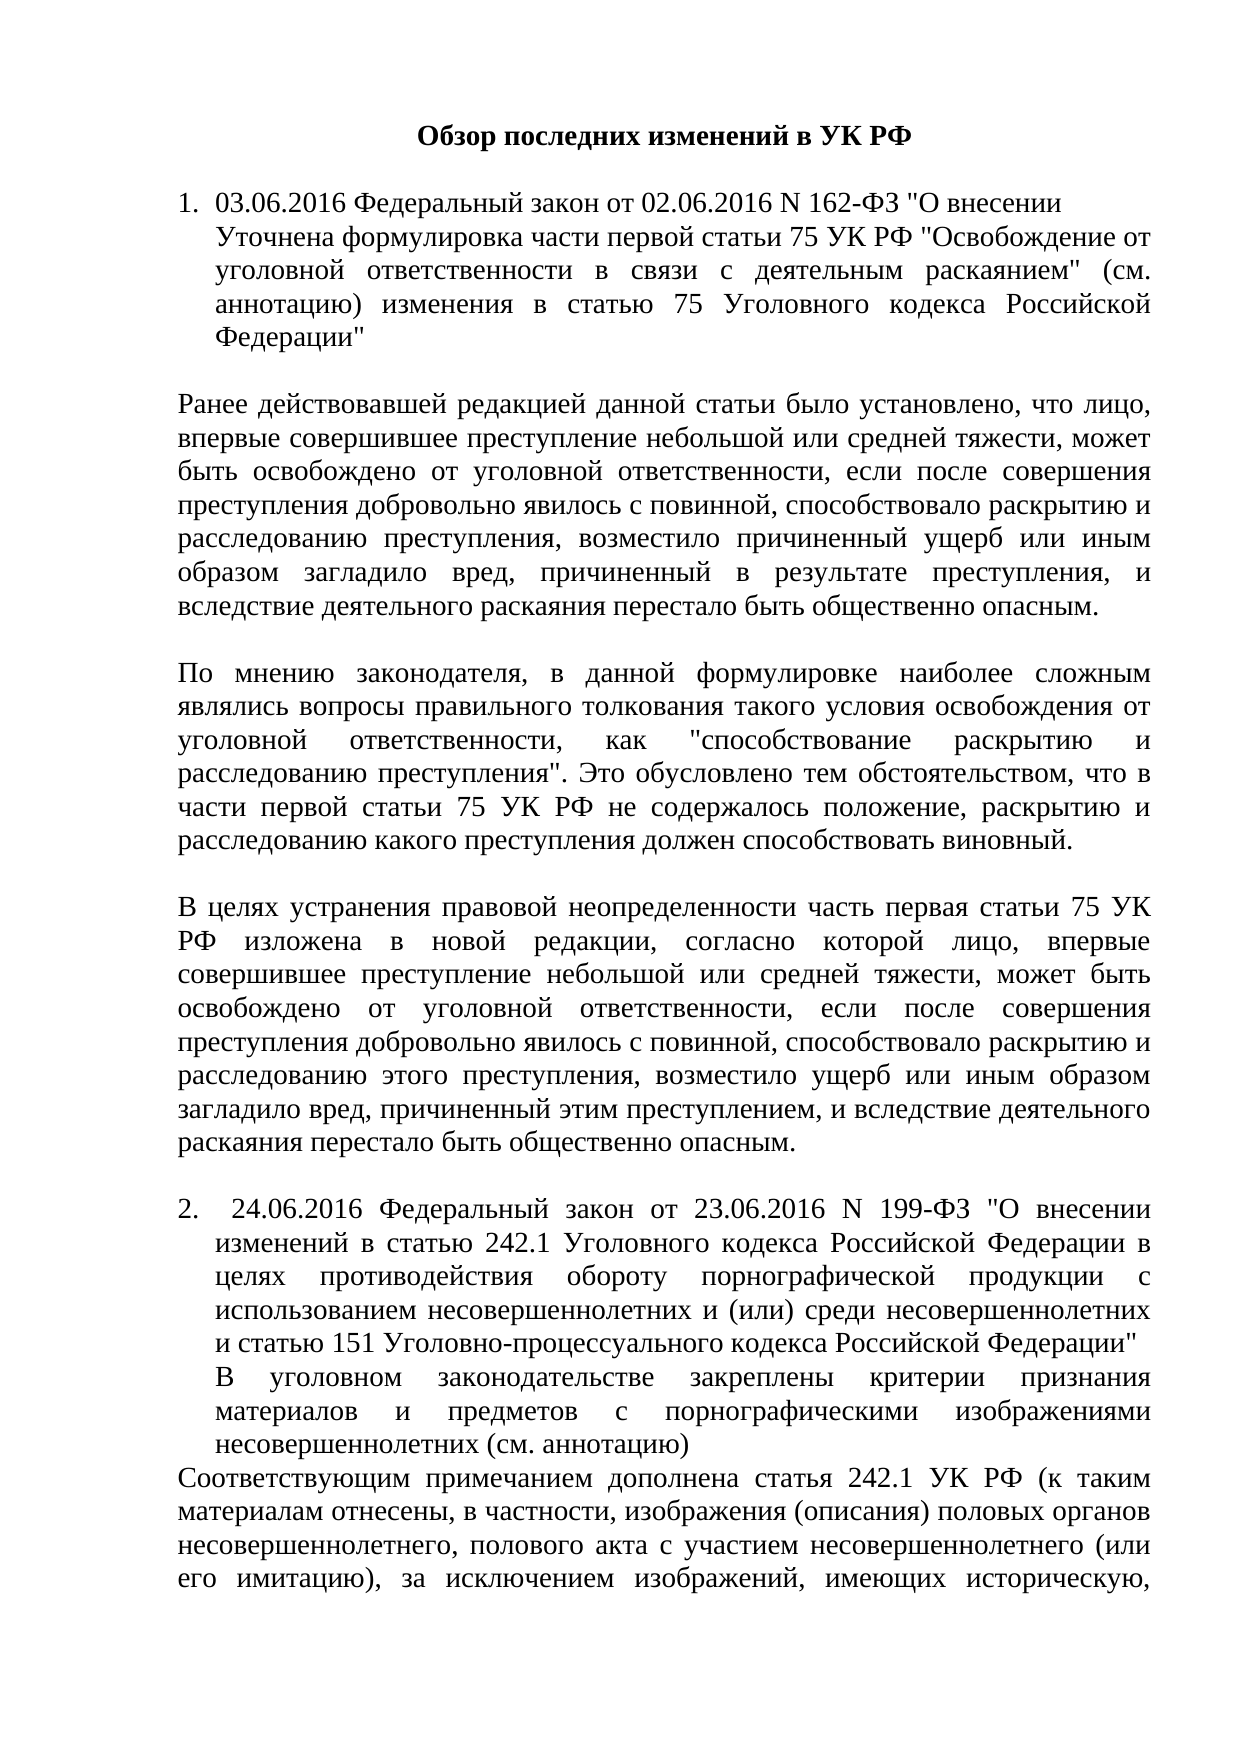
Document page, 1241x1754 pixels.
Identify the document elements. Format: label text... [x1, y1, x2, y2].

text По мнению законодателя, в данной формулировке наиболее сложным являлись вопросы правильного толкования такого условия освобождения от уголовной ответственности, как "способствование раскрытию и расследованию преступления". Это обусловлено тем обстоятельством, что в части первой статьи 75 УК РФ не содержалось положение, раскрытию и расследованию какого преступления должен способствовать виновный. [177, 655, 1152, 856]
list Уточнена формулировка части первой статьи 75 УК РФ "Освобождение от уголовной ответственности в связи с деятельным раскаянием" (см. аннотацию) изменения в статью 75 Уголовного кодекса Российской Федерации" [215, 219, 1152, 353]
list В уголовном законодательстве закреплены критерии признания материалов и предметов с порнографическими изображениями несовершеннолетних (см. аннотацию) [215, 1359, 1152, 1460]
list 24.06.2016 Федеральный закон от 23.06.2016 N 199-ФЗ "О внесении изменений в статью 242.1 Уголовного кодекса Российской Федерации в целях противодействия обороту порнографической продукции с использованием несовершеннолетних и (или) среди несовершеннолетних и статью 151 Уголовно-процессуального кодекса Российской Федерации" [177, 1191, 1152, 1359]
text Обзор последних изменений в УК РФ [177, 118, 1152, 152]
text Ранее действовавшей редакцией данной статьи было установлено, что лицо, впервые совершившее преступление небольшой или средней тяжести, может быть освобождено от уголовной ответственности, если после совершения преступления добровольно явилось с повинной, способствовало раскрытию и расследованию преступления, возместило причиненный ущерб или иным образом загладило вред, причиненный в результате преступления, и вследствие деятельного раскаяния перестало быть общественно опасным. [177, 386, 1152, 621]
list 03.06.2016 Федеральный закон от 02.06.2016 N 162-ФЗ "О внесении [177, 185, 1152, 219]
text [177, 1460, 1152, 1594]
text В целях устранения правовой неопределенности часть первая статьи 75 УК РФ изложена в новой редакции, согласно которой лицо, впервые совершившее преступление небольшой или средней тяжести, может быть освобождено от уголовной ответственности, если после совершения преступления добровольно явилось с повинной, способствовало раскрытию и расследованию этого преступления, возместило ущерб или иным образом загладило вред, причиненный этим преступлением, и вследствие деятельного раскаяния перестало быть общественно опасным. [177, 889, 1152, 1158]
